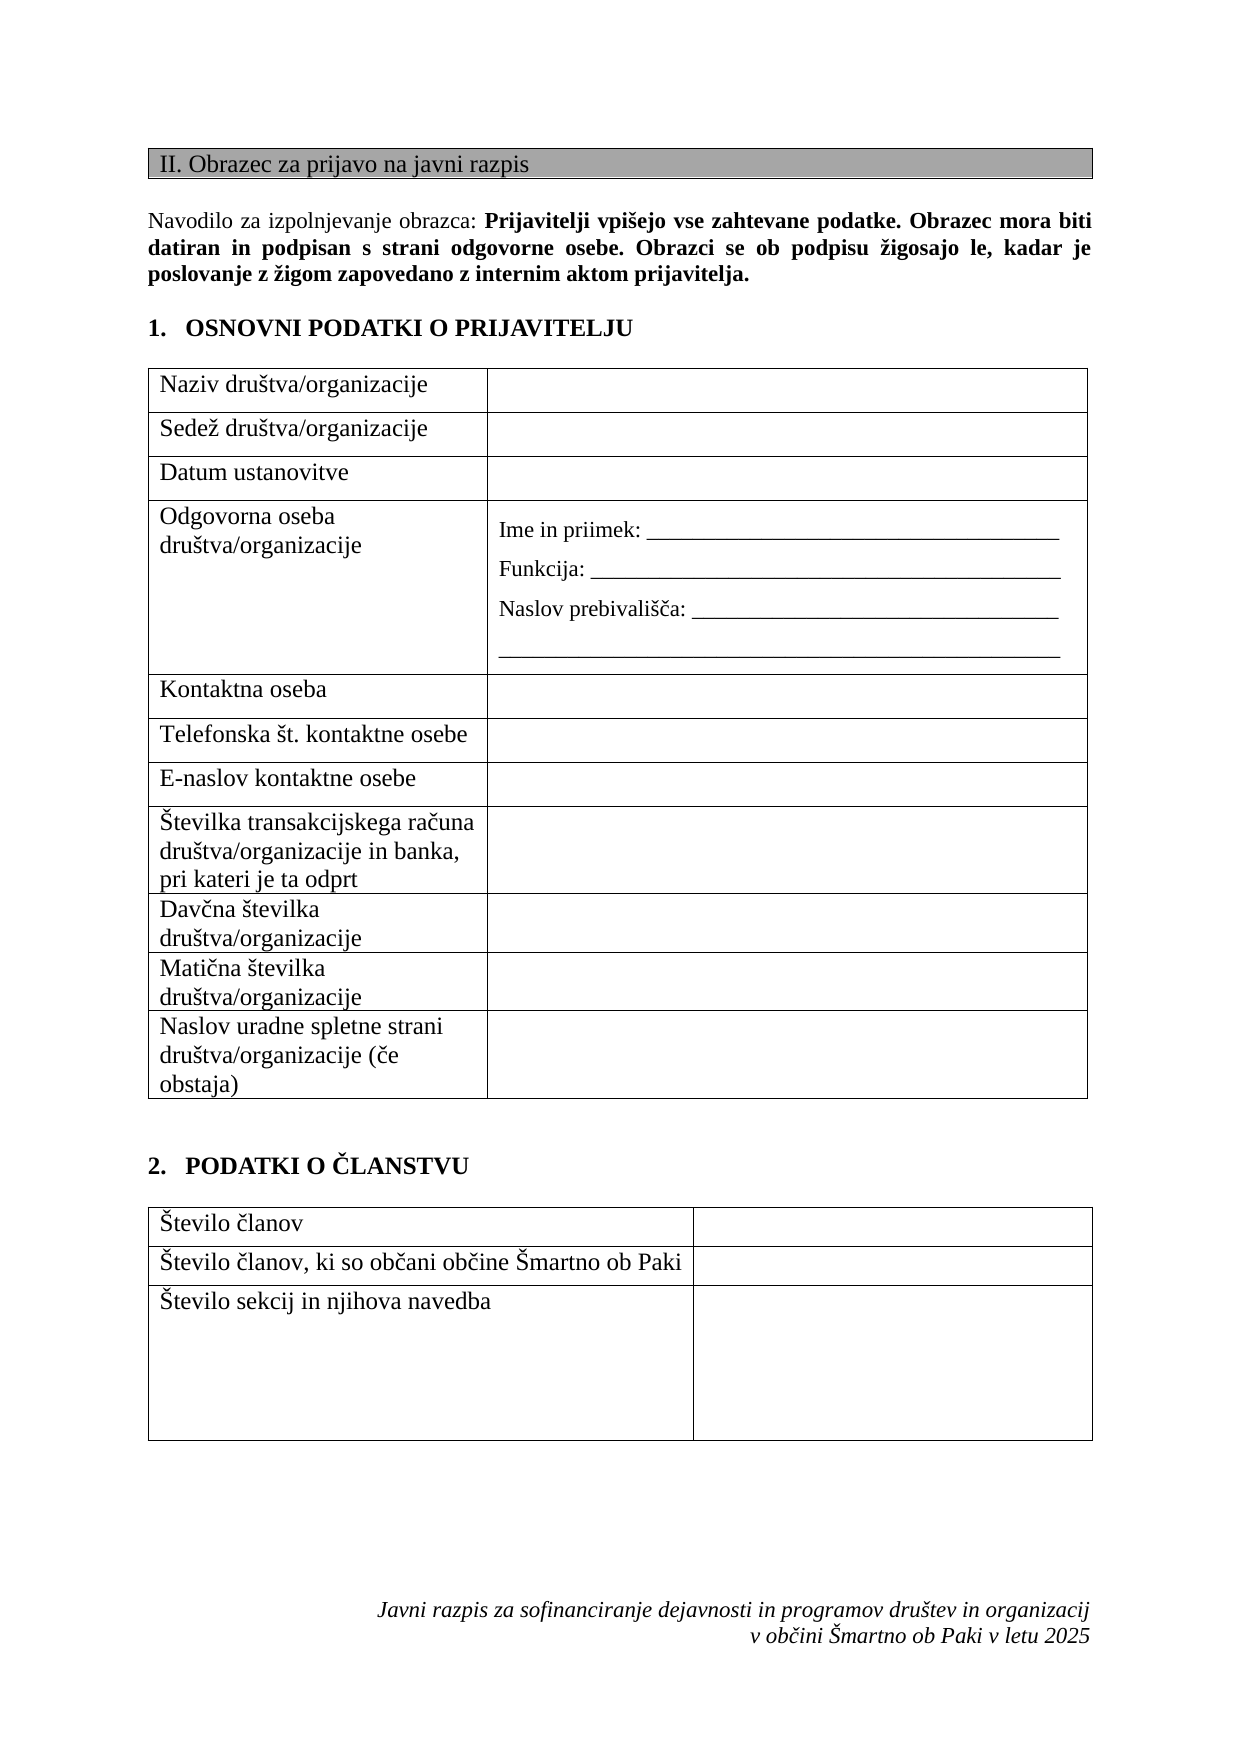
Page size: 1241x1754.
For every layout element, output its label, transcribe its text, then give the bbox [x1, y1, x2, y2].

table_cell [694, 1247, 1092, 1285]
table_header Naziv društva/organizacije [149, 369, 487, 412]
table_cell Število sekcij in njihova navedba [149, 1286, 693, 1440]
table_header Število članov [149, 1208, 693, 1246]
table_cell Število članov, ki so občani občine Šmartno ob Paki [149, 1247, 693, 1285]
table_cell [488, 675, 1087, 718]
table_cell [488, 953, 1087, 1010]
table_cell [488, 719, 1087, 762]
table_cell Kontaktna oseba [149, 675, 487, 718]
table_cell [694, 1286, 1092, 1440]
table_cell Naslov uradne spletne strani društva/organizacije (če obstaja) [149, 1011, 487, 1098]
table_cell Datum ustanovitve [149, 457, 487, 500]
text Navodilo za izpolnjevanje obrazca: Prijavitelji vpišejo vse zahtevane podatke. Obrazec mora biti datiran in podpisan s strani odgovorne osebe. Obrazci se ob podpisu žigosajo le, kadar je poslovanje z žigom zapovedano z internim aktom prijavitelja. [148, 207, 1093, 286]
table_cell Davčna številka društva/organizacije [149, 894, 487, 952]
table_cell Odgovorna oseba društva/organizacije [149, 501, 487, 673]
table_cell Sedež društva/organizacije [149, 413, 487, 456]
list PODATKI O ČLANSTVU [148, 1151, 1093, 1180]
table_cell Številka transakcijskega računa društva/organizacije in banka, pri kateri je ta odprt [149, 807, 487, 893]
table_cell [488, 763, 1087, 806]
table_header [488, 369, 1087, 412]
table_cell [488, 1011, 1087, 1098]
table_cell Matična številka društva/organizacije [149, 953, 487, 1010]
table_cell [488, 457, 1087, 500]
table_cell Telefonska št. kontaktne osebe [149, 719, 487, 762]
table_header II. Obrazec za prijavo na javni razpis [149, 149, 1092, 177]
list OSNOVNI PODATKI O PRIJAVITELJU [148, 313, 1093, 341]
table_cell [488, 894, 1087, 952]
table_cell E-naslov kontaktne osebe [149, 763, 487, 806]
table_header [694, 1208, 1092, 1246]
table_cell Ime in priimek: ____________________________________ Funkcija: _________________________________________ Naslov prebivališča: ________________________________ _________________________________________________ [488, 501, 1087, 673]
table_cell [488, 807, 1087, 893]
table_cell [488, 413, 1087, 456]
